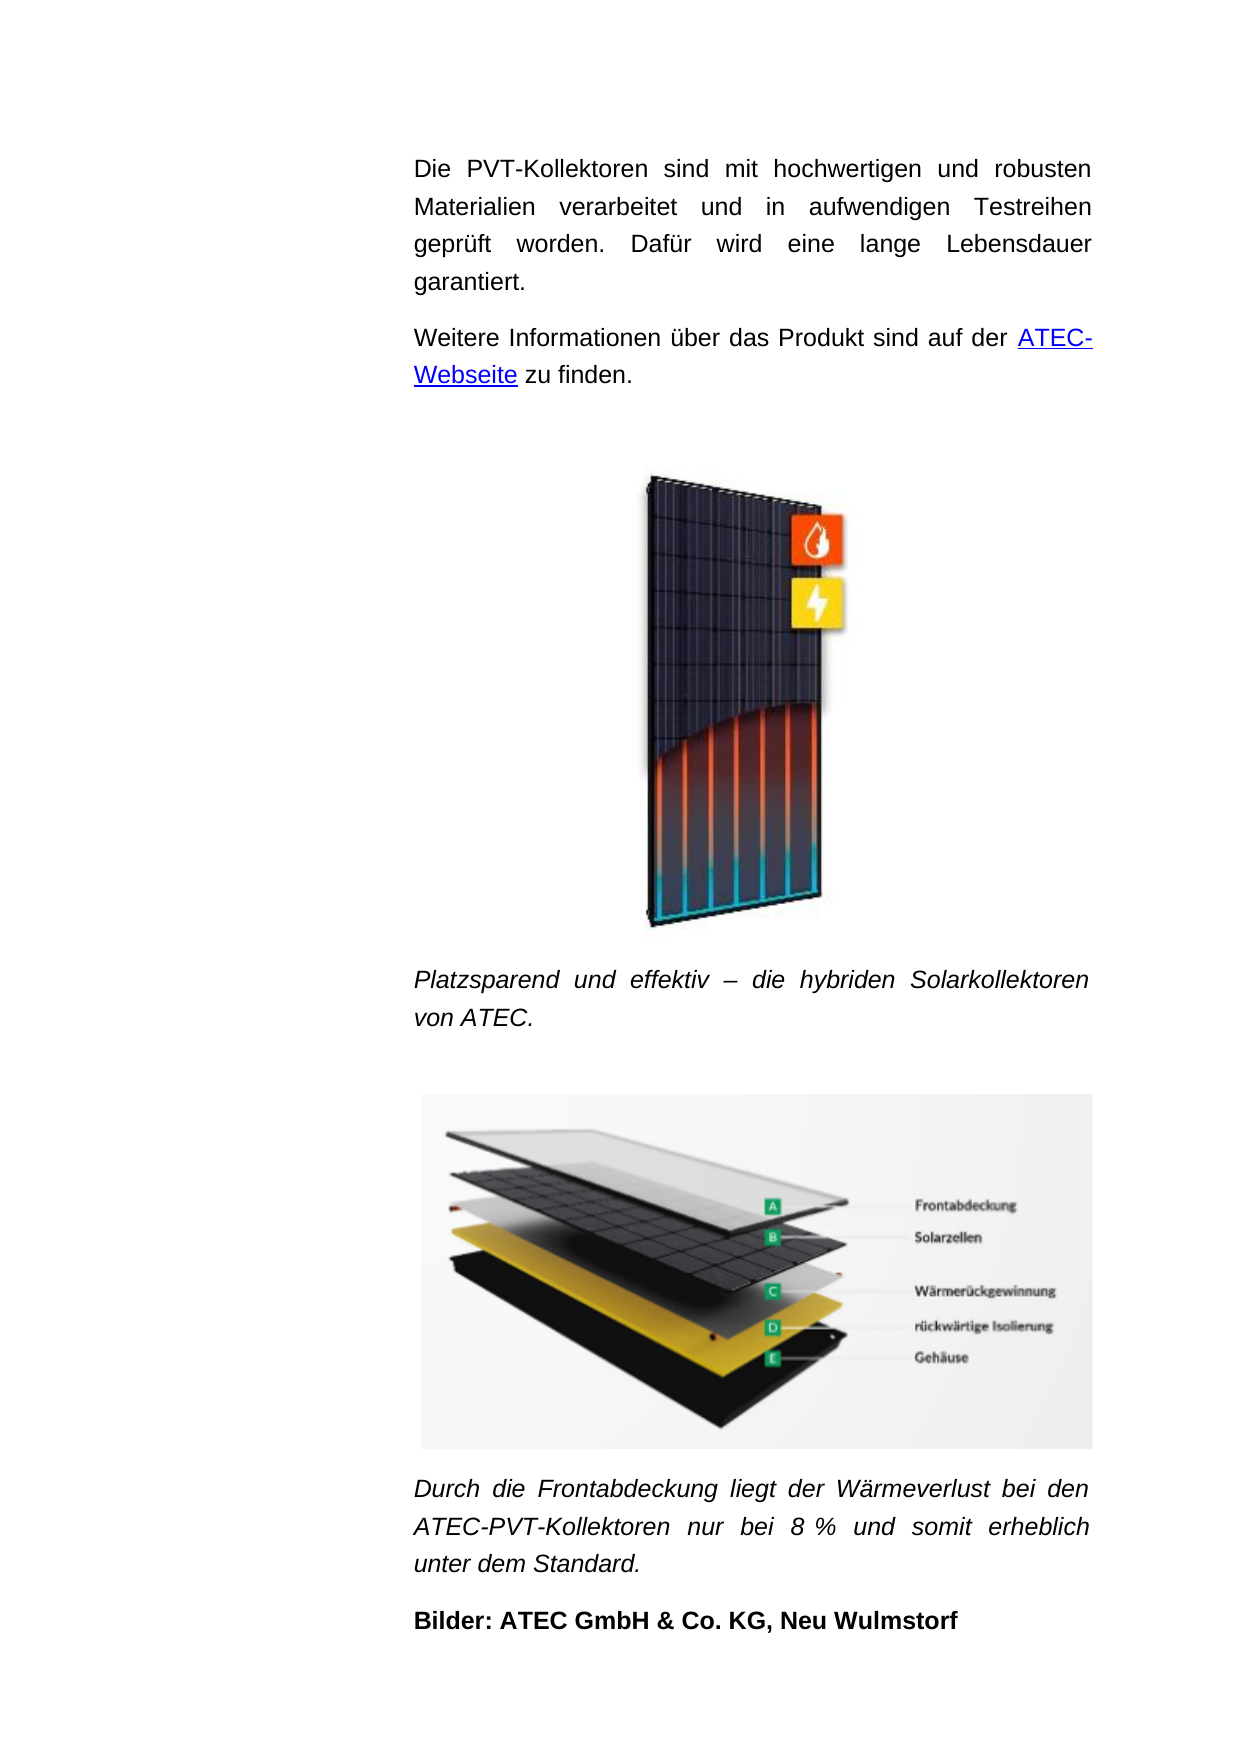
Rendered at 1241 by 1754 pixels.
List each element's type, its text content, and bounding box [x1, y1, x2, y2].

text Die PVT-Kollektoren sind mit hochwertigen und robusten Materialien verarbeitet und in aufwendigen Testreihen geprüft worden. Dafür wird eine lange Lebensdauer garantiert. [413, 148, 1093, 298]
text Bilder: ATEC GmbH & Co. KG, Neu Wulmstorf [413, 1599, 1093, 1637]
picture [620, 467, 859, 940]
text Weitere Informationen über das Produkt sind auf der ATEC-Webseite zu finden. [413, 316, 1093, 391]
picture [421, 1094, 1093, 1449]
